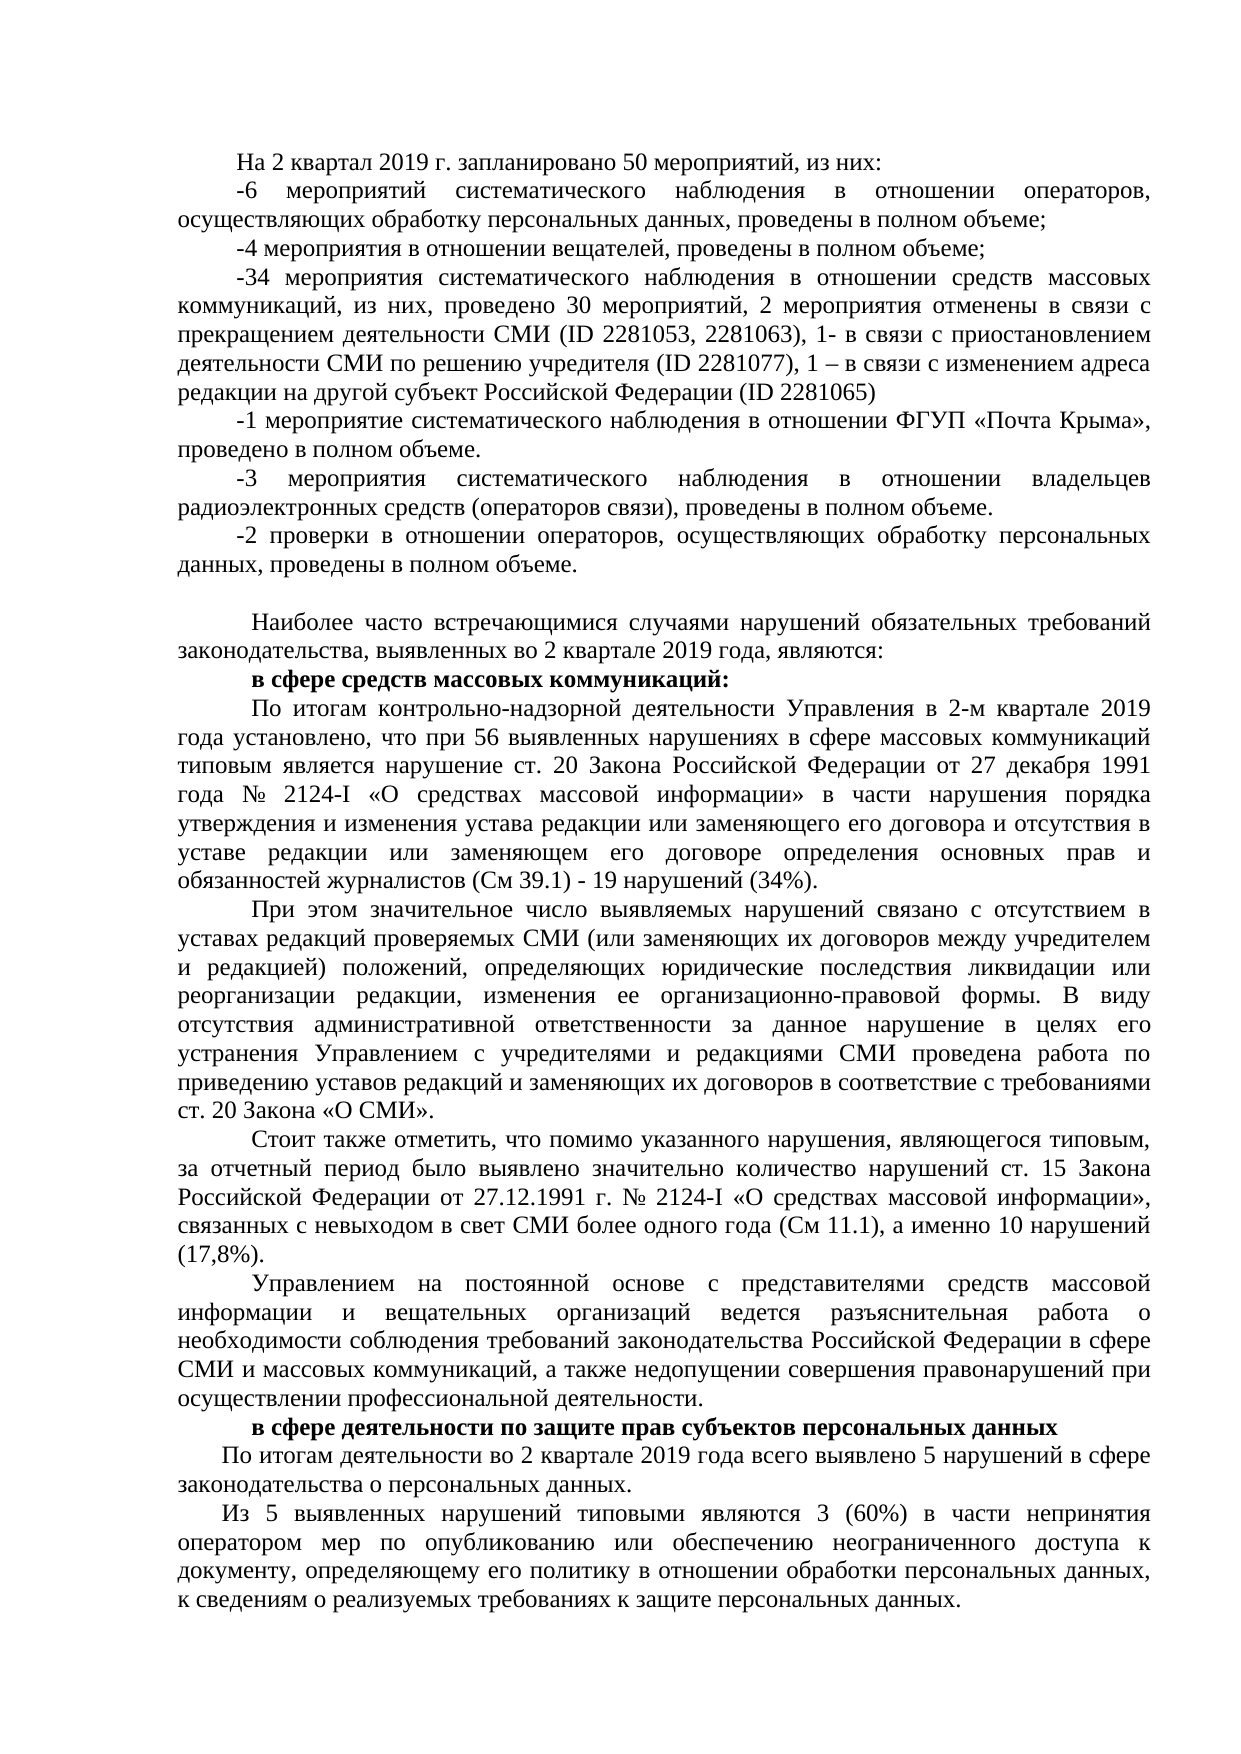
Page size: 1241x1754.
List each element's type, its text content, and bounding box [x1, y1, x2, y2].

text -6 мероприятий систематического наблюдения в отношении операторов, осуществляющих обработку персональных данных, проведены в полном объеме; [177, 176, 1152, 233]
text Управлением на постоянной основе с представителями средств массовой информации и вещательных организаций ведется разъяснительная работа о необходимости соблюдения требований законодательства Российской Федерации в сфере СМИ и массовых коммуникаций, а также недопущении совершения правонарушений при осуществлении профессиональной деятельности. [177, 1268, 1152, 1412]
text По итогам деятельности во 2 квартале 2019 года всего выявлено 5 нарушений в сфере законодательства о персональных данных. [177, 1441, 1152, 1498]
text По итогам контрольно-надзорной деятельности Управления в 2-м квартале 2019 года установлено, что при 56 выявленных нарушениях в сфере массовых коммуникаций типовым является нарушение ст. 20 Закона Российской Федерации от 27 декабря 1991 года № 2124-I «О средствах массовой информации» в части нарушения порядка утверждения и изменения устава редакции или заменяющего его договора и отсутствия в уставе редакции или заменяющем его договоре определения основных прав и обязанностей журналистов (См 39.1) - 19 нарушений (34%). [177, 693, 1152, 894]
text в сфере средств массовых коммуникаций: [177, 664, 1152, 693]
text -3 мероприятия систематического наблюдения в отношении владельцев радиоэлектронных средств (операторов связи), проведены в полном объеме. [177, 463, 1152, 521]
text -34 мероприятия систематического наблюдения в отношении средств массовых коммуникаций, из них, проведено 30 мероприятий, 2 мероприятия отменены в связи с прекращением деятельности СМИ (ID 2281053, 2281063), 1- в связи с приостановлением деятельности СМИ по решению учредителя (ID 2281077), 1 – в связи с изменением адреса редакции на другой субъект Российской Федерации (ID 2281065) [177, 262, 1152, 406]
text -2 проверки в отношении операторов, осуществляющих обработку персональных данных, проведены в полном объеме. [177, 521, 1152, 578]
text Из 5 выявленных нарушений типовыми являются 3 (60%) в части непринятия оператором мер по опубликованию или обеспечению неограниченного доступа к документу, определяющему его политику в отношении обработки персональных данных, к сведениям о реализуемых требованиях к защите персональных данных. [177, 1498, 1152, 1613]
text Стоит также отметить, что помимо указанного нарушения, являющегося типовым, за отчетный период было выявлено значительно количество нарушений ст. 15 Закона Российской Федерации от 27.12.1991 г. № 2124-I «О средствах массовой информации», связанных с невыходом в свет СМИ более одного года (См 11.1), а именно 10 нарушений (17,8%). [177, 1124, 1152, 1268]
text -1 мероприятие систематического наблюдения в отношении ФГУП «Почта Крыма», проведено в полном объеме. [177, 406, 1152, 463]
text При этом значительное число выявляемых нарушений связано с отсутствием в уставах редакций проверяемых СМИ (или заменяющих их договоров между учредителем и редакцией) положений, определяющих юридические последствия ликвидации или реорганизации редакции, изменения ее организационно-правовой формы. В виду отсутствия административной ответственности за данное нарушение в целях его устранения Управлением с учредителями и редакциями СМИ проведена работа по приведению уставов редакций и заменяющих их договоров в соответствие с требованиями ст. 20 Закона «О СМИ». [177, 894, 1152, 1124]
text На 2 квартал 2019 г. запланировано 50 мероприятий, из них: [177, 147, 1152, 176]
text Наиболее часто встречающимися случаями нарушений обязательных требований законодательства, выявленных во 2 квартале 2019 года, являются: [177, 607, 1152, 664]
text в сфере деятельности по защите прав субъектов персональных данных [177, 1412, 1152, 1441]
text -4 мероприятия в отношении вещателей, проведены в полном объеме; [177, 233, 1152, 262]
